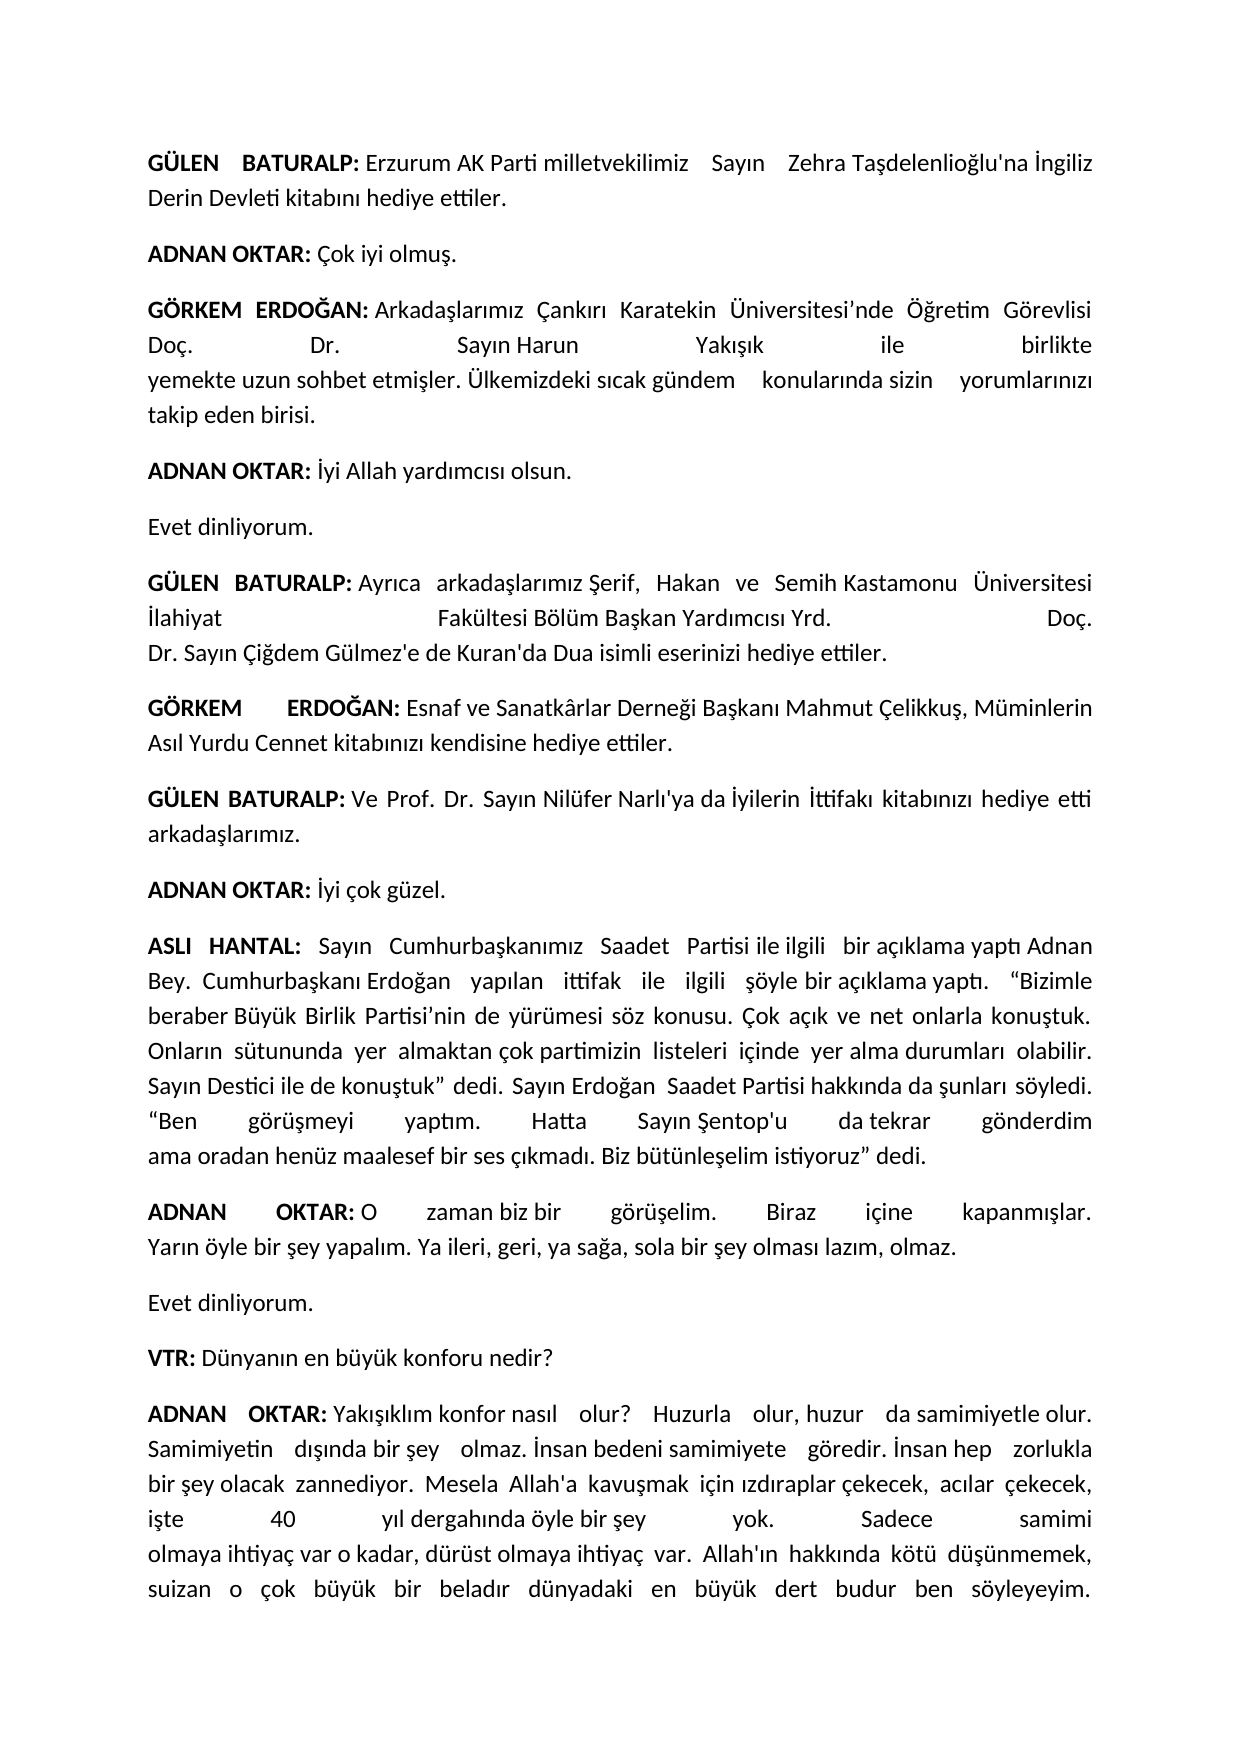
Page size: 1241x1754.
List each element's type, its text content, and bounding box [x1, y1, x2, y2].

text ADNAN OKTAR: İyi çok güzel. [148, 874, 1093, 905]
text Evet dinliyorum. [148, 511, 1093, 541]
text ASLI HANTAL: Sayın Cumhurbaşkanımız Saadet Partisi ile ilgili bir açıklama yaptı Adnan Bey. Cumhurbaşkanı Erdoğan yapılan ittifak ile ilgili şöyle bir açıklama yaptı. “Bizimle beraber Büyük Birlik Partisi’nin de yürümesi söz konusu. Çok açık ve net onlarla konuştuk. Onların sütununda yer almaktan çok partimizin listeleri içinde yer alma durumları olabilir. Sayın Destici ile de konuştuk” dedi. Sayın Erdoğan Saadet Partisi hakkında da şunları söyledi. “Ben görüşmeyi yaptım. Hatta Sayın Şentop'u da tekrar gönderdim ama oradan henüz maalesef bir ses çıkmadı. Biz bütünleşelim istiyoruz” dedi. [148, 930, 1093, 1171]
text ADNAN OKTAR: İyi Allah yardımcısı olsun. [148, 455, 1093, 486]
text ADNAN OKTAR: Çok iyi olmuş. [148, 238, 1093, 269]
text GÖRKEM ERDOĞAN: Esnaf ve Sanatkârlar Derneği Başkanı Mahmut Çelikkuş, Müminlerin Asıl Yurdu Cennet kitabınızı kendisine hediye ettiler. [148, 693, 1093, 758]
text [148, 1398, 1093, 1604]
text Evet dinliyorum. [148, 1287, 1093, 1317]
text ADNAN OKTAR: O zaman biz bir görüşelim. Biraz içine kapanmışlar. Yarın öyle bir şey yapalım. Ya ileri, geri, ya sağa, sola bir şey olması lazım, olmaz. [148, 1196, 1093, 1261]
text GÜLEN BATURALP: Ve Prof. Dr. Sayın Nilüfer Narlı'ya da İyilerin İttifakı kitabınızı hediye etti arkadaşlarımız. [148, 783, 1093, 849]
text GÖRKEM ERDOĞAN: Arkadaşlarımız Çankırı Karatekin Üniversitesi’nde Öğretim Görevlisi Doç. Dr. Sayın Harun Yakışık ile birlikte yemekte uzun sohbet etmişler. Ülkemizdeki sıcak gündem konularında sizin yorumlarınızı takip eden birisi. [148, 294, 1093, 430]
text GÜLEN BATURALP: Ayrıca arkadaşlarımız Şerif, Hakan ve Semih Kastamonu Üniversitesi İlahiyat Fakültesi Bölüm Başkan Yardımcısı Yrd. Doç. Dr. Sayın Çiğdem Gülmez'e de Kuran'da Dua isimli eserinizi hediye ettiler. [148, 567, 1093, 667]
text VTR: Dünyanın en büyük konforu nedir? [148, 1343, 1093, 1373]
text GÜLEN BATURALP: Erzurum AK Parti milletvekilimiz Sayın Zehra Taşdelenlioğlu'na İngiliz Derin Devleti kitabını hediye ettiler. [148, 148, 1093, 213]
